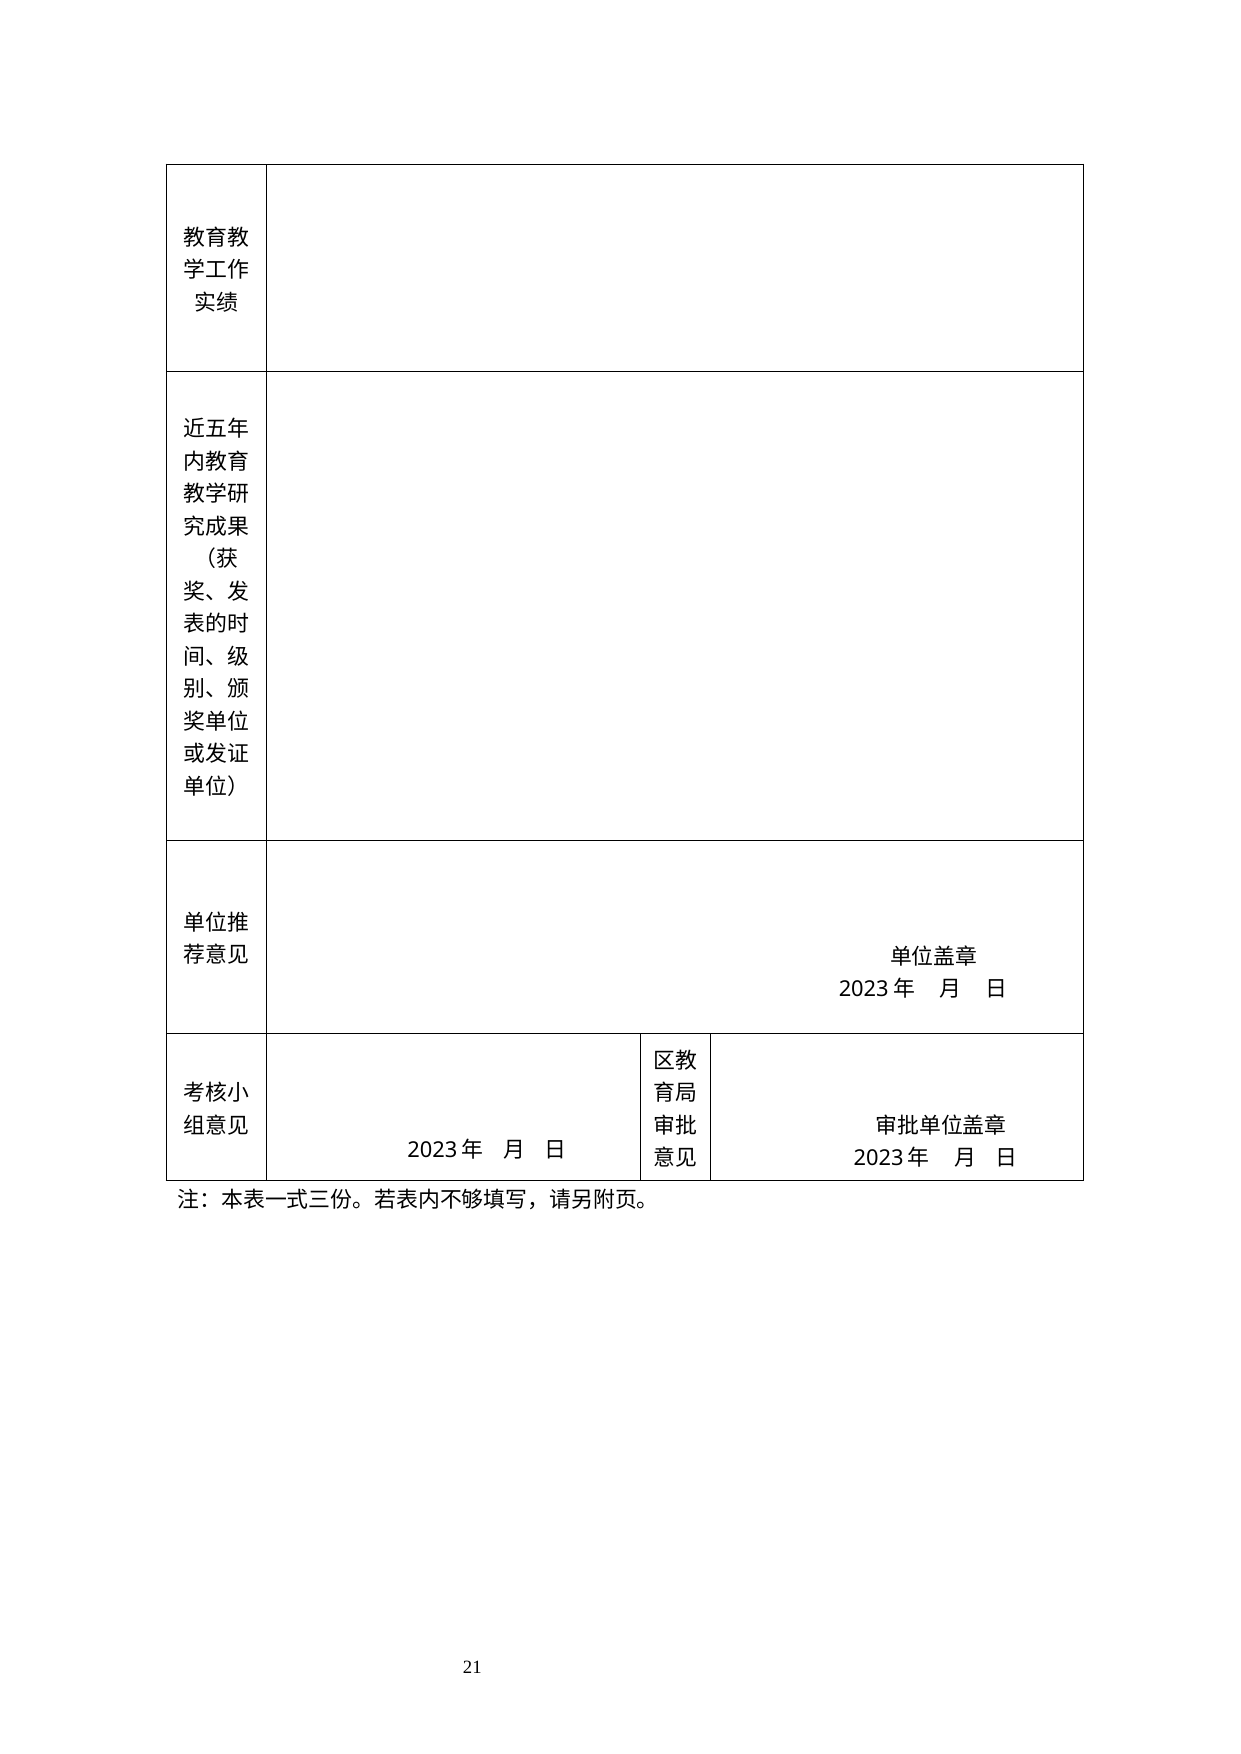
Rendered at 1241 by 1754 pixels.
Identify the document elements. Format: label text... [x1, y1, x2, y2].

table_cell 2023年 月 日 [267, 1034, 640, 1180]
table_cell 审批单位盖章 2023年 月 日 [711, 1034, 1083, 1180]
table_cell 单位盖章 2023年 月 日 [267, 841, 1083, 1033]
table_cell 单位推荐意见 [167, 841, 266, 1033]
table_cell 考核小组意见 [167, 1034, 266, 1180]
text 注：本表一式三份。若表内不够填写，请另附页。 [177, 1181, 1048, 1214]
table_cell [267, 165, 1083, 371]
table_cell 区教育局审批意见 [641, 1034, 710, 1180]
table_cell 近五年内教育教学研究成果（获奖、发表的时间、级别、颁奖单位或发证单位） [167, 372, 266, 840]
table_cell 教育教学工作实绩 [167, 165, 266, 371]
table_cell [267, 372, 1083, 840]
